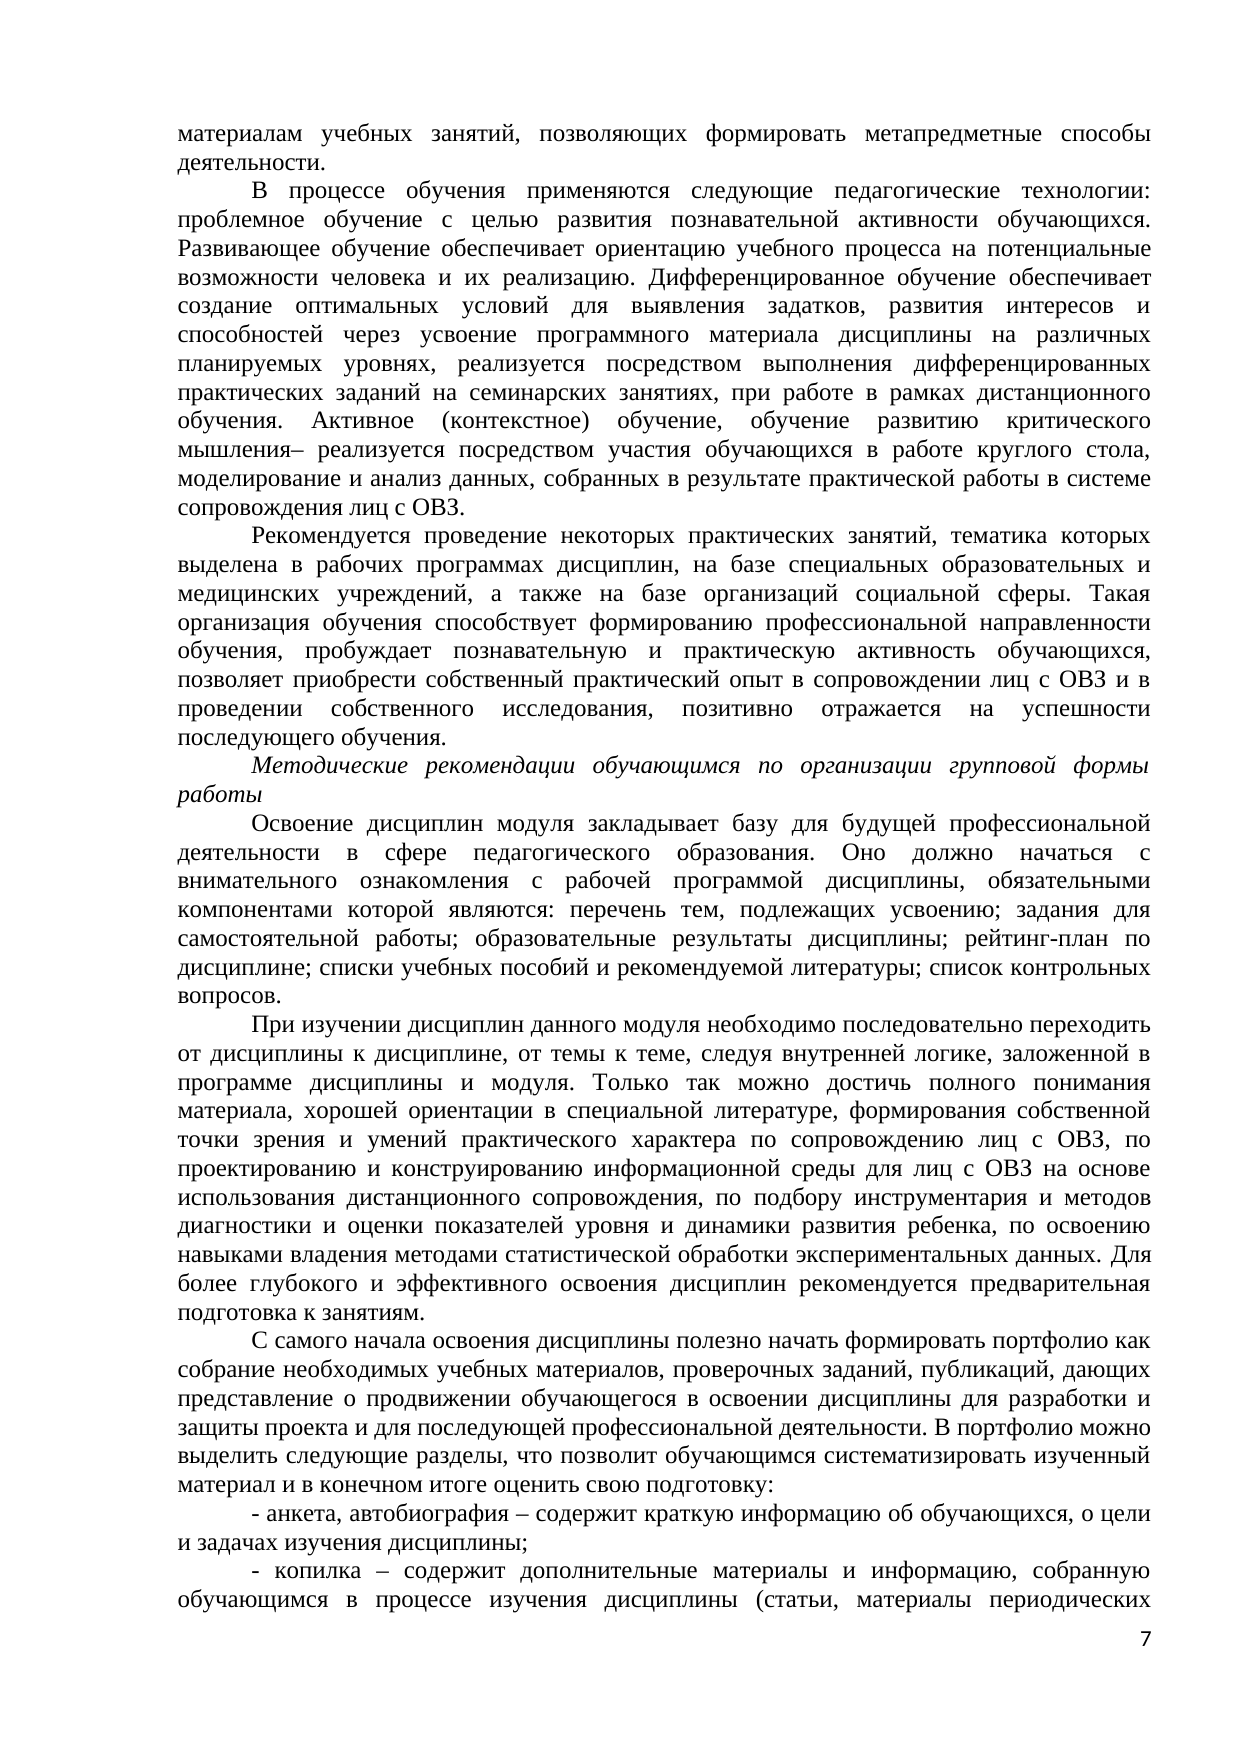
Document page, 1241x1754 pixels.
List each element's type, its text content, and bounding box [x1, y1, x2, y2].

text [177, 118, 1152, 176]
text Методические рекомендации обучающимся по организации групповой формы работы [177, 751, 1152, 808]
text Освоение дисциплин модуля закладывает базу для будущей профессиональной деятельности в сфере педагогического образования. Оно должно начаться с внимательного ознакомления с рабочей программой дисциплины, обязательными компонентами которой являются: перечень тем, подлежащих усвоению; задания для самостоятельной работы; образовательные результаты дисциплины; рейтинг-план по дисциплине; списки учебных пособий и рекомендуемой литературы; список контрольных вопросов. [177, 808, 1152, 1009]
text При изучении дисциплин данного модуля необходимо последовательно переходить от дисциплины к дисциплине, от темы к теме, следуя внутренней логике, заложенной в программе дисциплины и модуля. Только так можно достичь полного понимания материала, хорошей ориентации в специальной литературе, формирования собственной точки зрения и умений практического характера по сопровождению лиц с ОВЗ, по проектированию и конструированию информационной среды для лиц с ОВЗ на основе использования дистанционного сопровождения, по подбору инструментария и методов диагностики и оценки показателей уровня и динамики развития ребенка, по освоению навыками владения методами статистической обработки экспериментальных данных. Для более глубокого и эффективного освоения дисциплин рекомендуется предварительная подготовка к занятиям. [177, 1009, 1152, 1326]
text Рекомендуется проведение некоторых практических занятий, тематика которых выделена в рабочих программах дисциплин, на базе специальных образовательных и медицинских учреждений, а также на базе организаций социальной сферы. Такая организация обучения способствует формированию профессиональной направленности обучения, пробуждает познавательную и практическую активность обучающихся, позволяет приобрести собственный практический опыт в сопровождении лиц с ОВЗ и в проведении собственного исследования, позитивно отражается на успешности последующего обучения. [177, 521, 1152, 751]
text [177, 1556, 1152, 1613]
text С самого начала освоения дисциплины полезно начать формировать портфолио как собрание необходимых учебных материалов, проверочных заданий, публикаций, дающих представление о продвижении обучающегося в освоении дисциплины для разработки и защиты проекта и для последующей профессиональной деятельности. В портфолио можно выделить следующие разделы, что позволит обучающимся систематизировать изученный материал и в конечном итоге оценить свою подготовку: [177, 1326, 1152, 1498]
text - анкета, автобиография – содержит краткую информацию об обучающихся, о цели и задачах изучения дисциплины; [177, 1498, 1152, 1556]
text В процессе обучения применяются следующие педагогические технологии: проблемное обучение с целью развития познавательной активности обучающихся. Развивающее обучение обеспечивает ориентацию учебного процесса на потенциальные возможности человека и их реализацию. Дифференцированное обучение обеспечивает создание оптимальных условий для выявления задатков, развития интересов и способностей через усвоение программного материала дисциплины на различных планируемых уровнях, реализуется посредством выполнения дифференцированных практических заданий на семинарских занятиях, при работе в рамках дистанционного обучения. Активное (контекстное) обучение, обучение развитию критического мышления– реализуется посредством участия обучающихся в работе круглого стола, моделирование и анализ данных, собранных в результате практической работы в системе сопровождения лиц с ОВЗ. [177, 176, 1152, 521]
